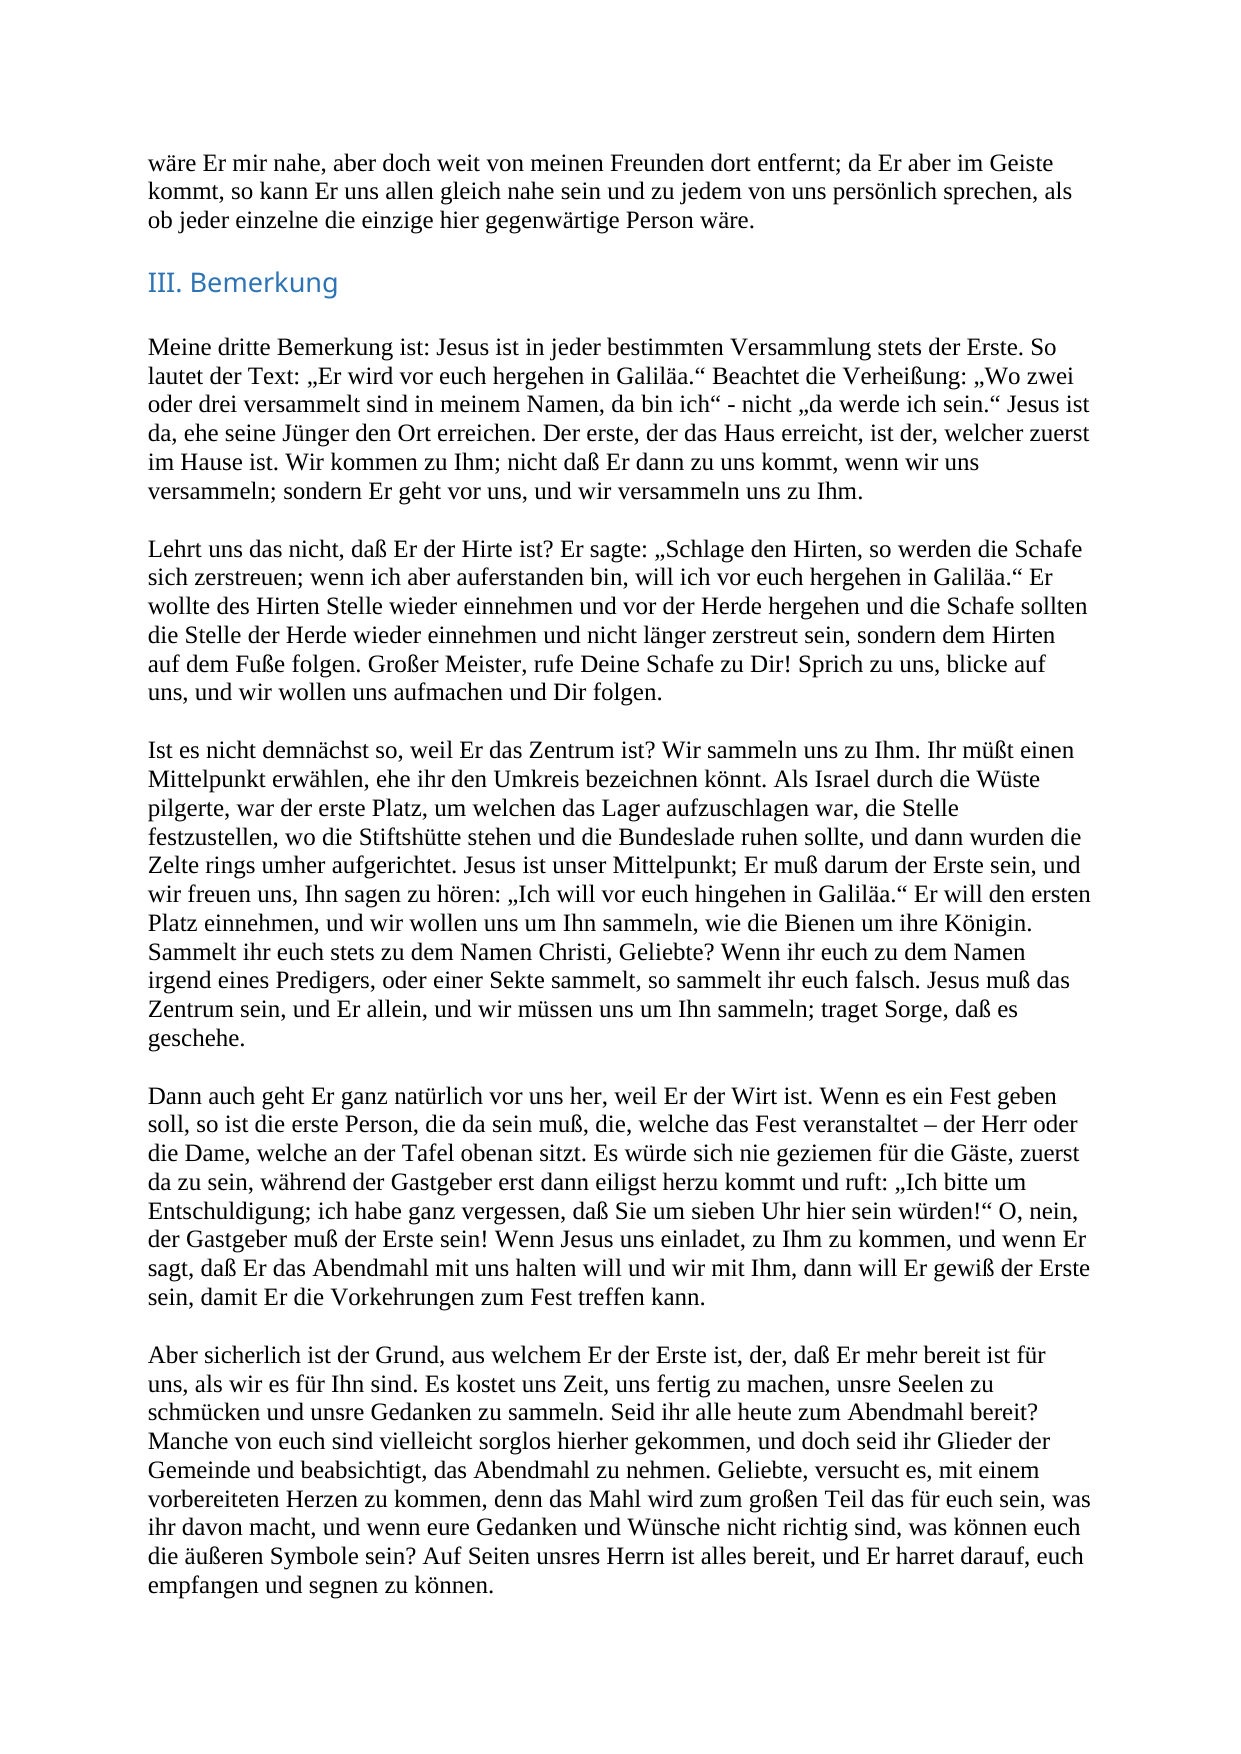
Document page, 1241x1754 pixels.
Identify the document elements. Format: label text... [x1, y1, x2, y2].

text Meine dritte Bemerkung ist: Jesus ist in jeder bestimmten Versammlung stets der Erste. So lautet der Text: „Er wird vor euch hergehen in Galiläa.“ Beachtet die Verheißung: „Wo zwei oder drei versammelt sind in meinem Namen, da bin ich“ - nicht „da werde ich sein.“ Jesus ist da, ehe seine Jünger den Ort erreichen. Der erste, der das Haus erreicht, ist der, welcher zuerst im Hause ist. Wir kommen zu Ihm; nicht daß Er dann zu uns kommt, wenn wir uns versammeln; sondern Er geht vor uns, und wir versammeln uns zu Ihm. [148, 332, 1093, 504]
text Aber sicherlich ist der Grund, aus welchem Er der Erste ist, der, daß Er mehr bereit ist für uns, als wir es für Ihn sind. Es kostet uns Zeit, uns fertig zu machen, unsre Seelen zu schmücken und unsre Gedanken zu sammeln. Seid ihr alle heute zum Abendmahl bereit? Manche von euch sind vielleicht sorglos hierher gekommen, und doch seid ihr Glieder der Gemeinde und beabsichtigt, das Abendmahl zu nehmen. Geliebte, versucht es, mit einem vorbereiteten Herzen zu kommen, denn das Mahl wird zum großen Teil das für euch sein, was ihr davon macht, und wenn eure Gedanken und Wünsche nicht richtig sind, was können euch die äußeren Symbole sein? Auf Seiten unsres Herrn ist alles bereit, und Er harret darauf, euch empfangen und segnen zu können. [148, 1340, 1093, 1599]
text Dann auch geht Er ganz natürlich vor uns her, weil Er der Wirt ist. Wenn es ein Fest geben soll, so ist die erste Person, die da sein muß, die, welche das Fest veranstaltet – der Herr oder die Dame, welche an der Tafel obenan sitzt. Es würde sich nie geziemen für die Gäste, zuerst da zu sein, während der Gastgeber erst dann eiligst herzu kommt und ruft: „Ich bitte um Entschuldigung; ich habe ganz vergessen, daß Sie um sieben Uhr hier sein würden!“ O, nein, der Gastgeber muß der Erste sein! Wenn Jesus uns einladet, zu Ihm zu kommen, und wenn Er sagt, daß Er das Abendmahl mit uns halten will und wir mit Ihm, dann will Er gewiß der Erste sein, damit Er die Vorkehrungen zum Fest treffen kann. [148, 1081, 1093, 1311]
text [148, 148, 1093, 234]
subtitle III. Bemerkung [148, 263, 1093, 300]
text Lehrt uns das nicht, daß Er der Hirte ist? Er sagte: „Schlage den Hirten, so werden die Schafe sich zerstreuen; wenn ich aber auferstanden bin, will ich vor euch hergehen in Galiläa.“ Er wollte des Hirten Stelle wieder einnehmen und vor der Herde hergehen und die Schafe sollten die Stelle der Herde wieder einnehmen und nicht länger zerstreut sein, sondern dem Hirten auf dem Fuße folgen. Großer Meister, rufe Deine Schafe zu Dir! Sprich zu uns, blicke auf uns, und wir wollen uns aufmachen und Dir folgen. [148, 534, 1093, 706]
text Ist es nicht demnächst so, weil Er das Zentrum ist? Wir sammeln uns zu Ihm. Ihr müßt einen Mittelpunkt erwählen, ehe ihr den Umkreis bezeichnen könnt. Als Israel durch die Wüste pilgerte, war der erste Platz, um welchen das Lager aufzuschlagen war, die Stelle festzustellen, wo die Stiftshütte stehen und die Bundeslade ruhen sollte, und dann wurden die Zelte rings umher aufgerichtet. Jesus ist unser Mittelpunkt; Er muß darum der Erste sein, und wir freuen uns, Ihn sagen zu hören: „Ich will vor euch hingehen in Galiläa.“ Er will den ersten Platz einnehmen, und wir wollen uns um Ihn sammeln, wie die Bienen um ihre Königin. Sammelt ihr euch stets zu dem Namen Christi, Geliebte? Wenn ihr euch zu dem Namen irgend eines Predigers, oder einer Sekte sammelt, so sammelt ihr euch falsch. Jesus muß das Zentrum sein, und Er allein, und wir müssen uns um Ihn sammeln; traget Sorge, daß es geschehe. [148, 735, 1093, 1052]
